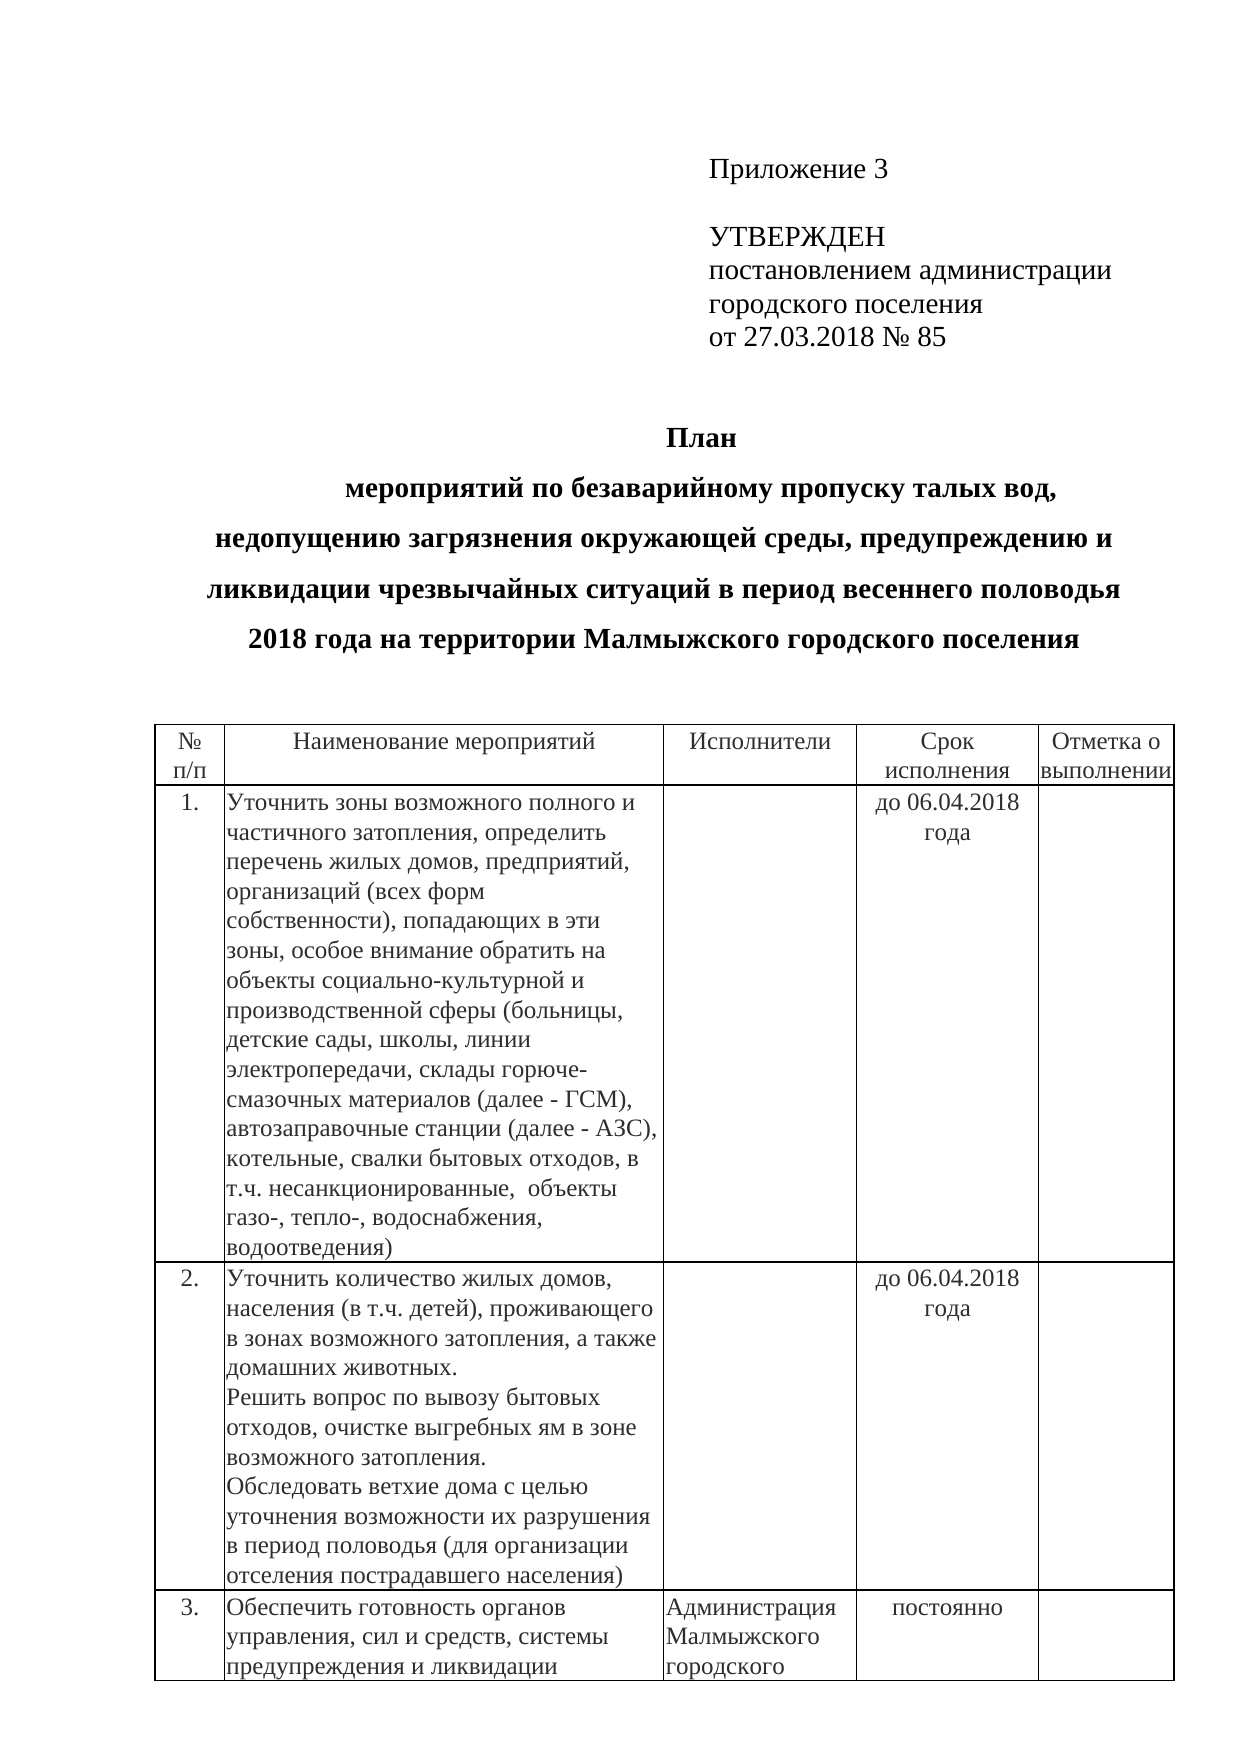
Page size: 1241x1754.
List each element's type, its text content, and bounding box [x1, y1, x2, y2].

table_cell до 06.04.2018 года [857, 786, 1038, 1261]
table_cell Уточнить зоны возможного полного и частичного затопления, определить перечень жилых домов, предприятий, организаций (всех форм собственности), попадающих в эти зоны, особое внимание обратить на объекты социально-культурной и производственной сферы (больницы, детские сады, школы, линии электропередачи, склады горюче-смазочных материалов (далее - ГСМ), автозаправочные станции (далее - АЗС), котельные, свалки бытовых отходов, в т.ч. несанкционированные, объекты газо-, тепло-, водоснабжения, водоотведения) [225, 786, 663, 1261]
text мероприятий по безаварийному пропуску талых вод, недопущению загрязнения окружающей среды, предупреждению и ликвидации чрезвычайных ситуаций в период весеннего половодья 2018 года на территории Малмыжского городского поселения [177, 470, 1152, 655]
text УТВЕРЖДЕН [709, 219, 1152, 252]
table_cell [664, 1263, 856, 1589]
table_cell Срок исполнения [857, 725, 1038, 784]
table_cell Исполнители [664, 725, 856, 784]
text от 27.03.2018 № 85 [709, 319, 1152, 353]
table_cell [664, 786, 856, 1261]
text Приложение 3 [709, 152, 1152, 185]
table_cell [1039, 1263, 1173, 1589]
text План [177, 420, 1152, 453]
table_cell до 06.04.2018 года [857, 1263, 1038, 1589]
table_cell постоянно [857, 1591, 1038, 1680]
table_cell 1. [156, 786, 224, 1261]
table_cell № п/п [156, 725, 224, 784]
table_cell Наименование мероприятий [225, 725, 663, 784]
table_cell 3. [156, 1591, 224, 1680]
table_cell [1039, 1591, 1173, 1680]
table_cell Уточнить количество жилых домов, населения (в т.ч. детей), проживающего в зонах возможного затопления, а также домашних животных. Решить вопрос по вывозу бытовых отходов, очистке выгребных ям в зоне возможного затопления. Обследовать ветхие дома с целью уточнения возможности их разрушения в период половодья (для организации отселения пострадавшего населения) [225, 1263, 663, 1589]
table_cell 2. [156, 1263, 224, 1589]
text городского поселения [709, 286, 1152, 319]
text постановлением администрации [709, 252, 1152, 286]
table_cell Отметка о выполнении [1039, 725, 1173, 784]
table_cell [225, 1591, 663, 1680]
table_cell [1039, 786, 1173, 1261]
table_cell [664, 1591, 856, 1680]
